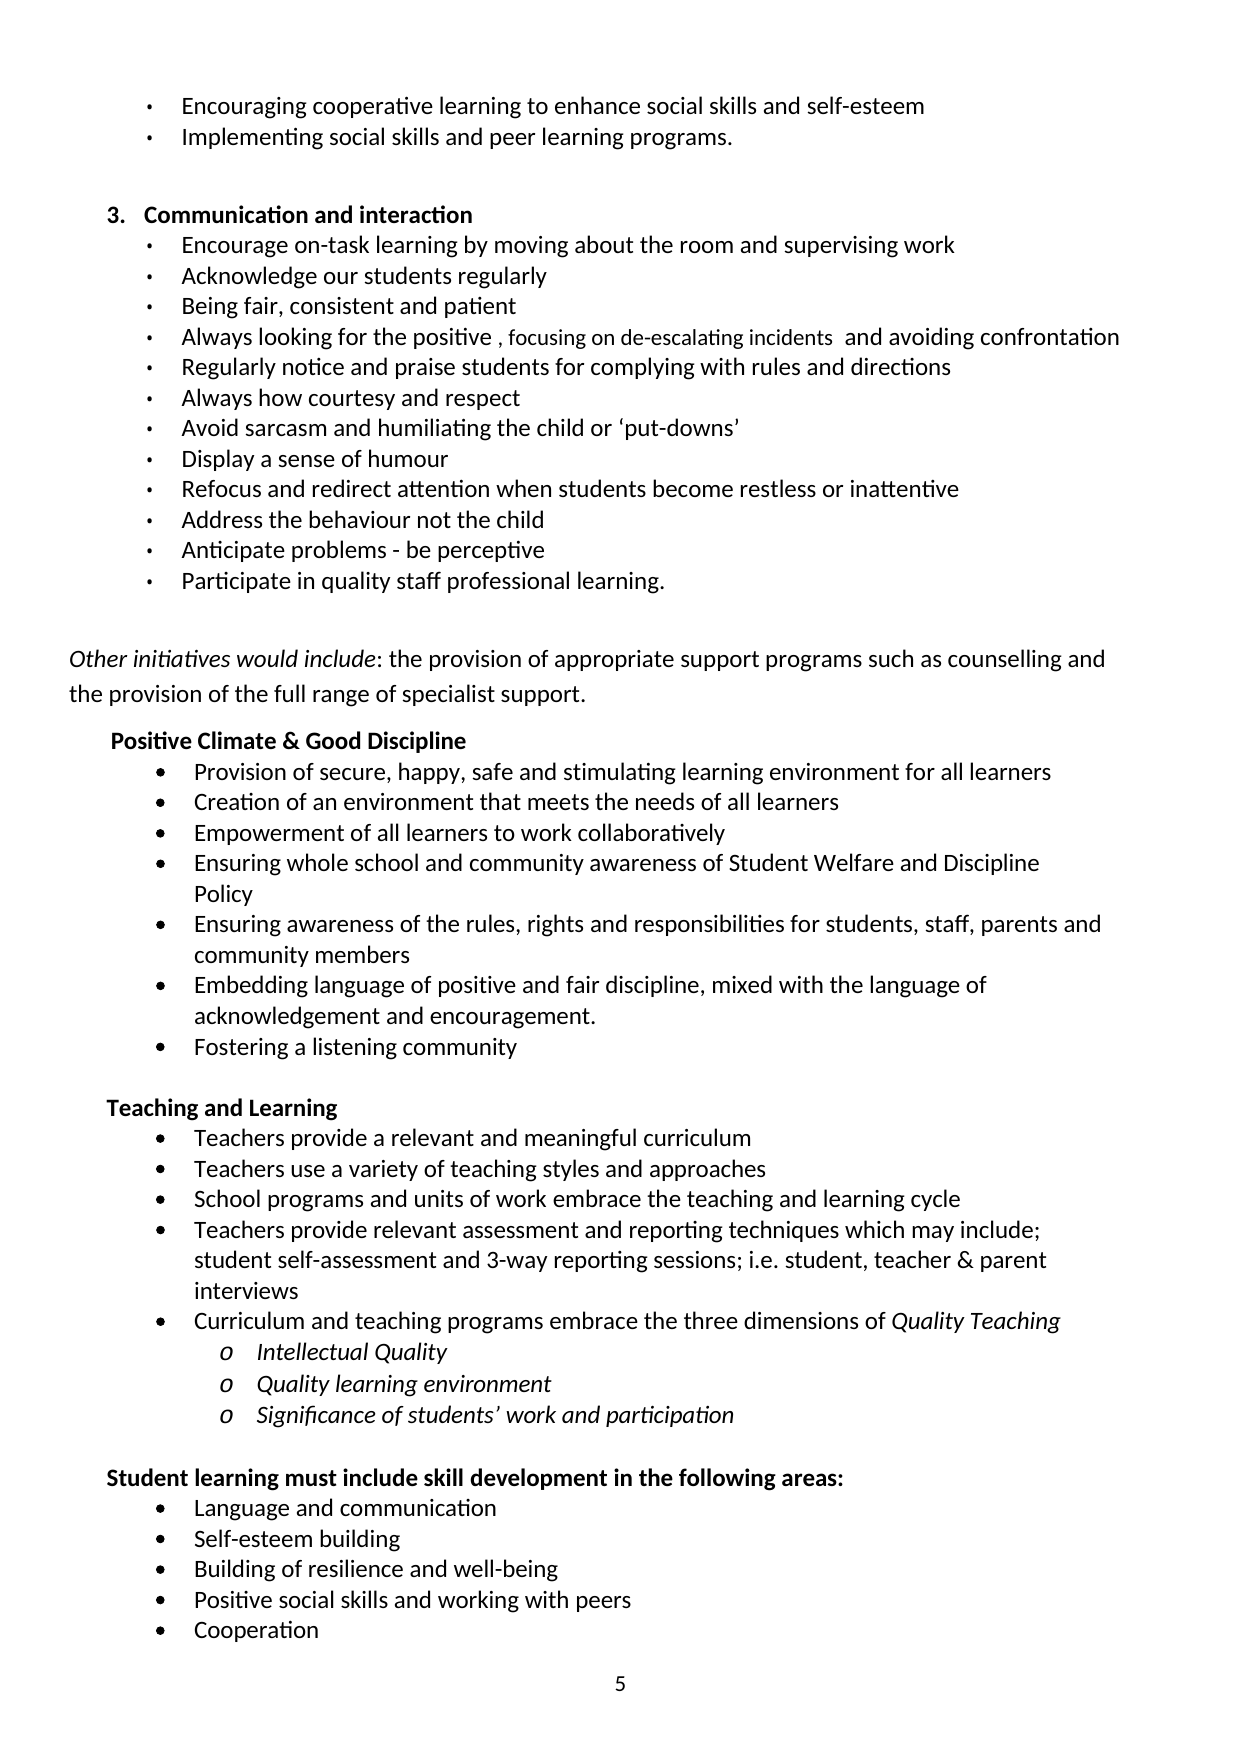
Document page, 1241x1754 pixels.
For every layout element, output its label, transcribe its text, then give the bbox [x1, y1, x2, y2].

text Student learning must include skill development in the following areas: [106, 1462, 1134, 1492]
list Empowerment of all learners to work collaboratively [156, 817, 1134, 848]
list Intellectual Quality [219, 1336, 1134, 1368]
list Display a sense of humour [144, 443, 1134, 473]
list Language and communication [156, 1492, 1134, 1523]
list Regularly notice and praise students for complying with rules and directions [144, 351, 1134, 382]
list Avoid sarcasm and humiliating the child or ‘put-downs’ [144, 412, 1134, 443]
list Teachers use a variety of teaching styles and approaches [156, 1153, 1134, 1183]
list Ensuring whole school and community awareness of Student Welfare and Discipline Policy [156, 848, 1059, 909]
list School programs and units of work embrace the teaching and learning cycle [156, 1183, 1134, 1214]
list Implementing social skills and peer learning programs. [144, 121, 1134, 151]
list Significance of students’ work and participation [219, 1399, 1134, 1431]
list Positive social skills and working with peers [156, 1584, 1134, 1614]
list Teachers provide relevant assessment and reporting techniques which may include; student self-assessment and 3-way reporting sessions; i.e. student, teacher & parent interviews [156, 1214, 1087, 1305]
list Encouraging cooperative learning to enhance social skills and self-esteem [144, 90, 1134, 121]
list Self-esteem building [156, 1523, 1134, 1553]
text Positive Climate & Good Discipline [111, 726, 1134, 756]
list Address the behaviour not the child [144, 504, 1134, 534]
list Communication and interaction [106, 199, 1134, 229]
list Provision of secure, happy, safe and stimulating learning environment for all learners [156, 756, 1104, 787]
list Teachers provide a relevant and meaningful curriculum [156, 1122, 1134, 1153]
list Ensuring awareness of the rules, rights and responsibilities for students, staff, parents and community members [156, 909, 1122, 970]
list Refocus and redirect attention when students become restless or inattentive [144, 473, 1134, 504]
list Being fair, consistent and patient [144, 290, 1134, 321]
list Participate in quality staff professional learning. [144, 565, 1134, 596]
text Other initiatives would include: the provision of appropriate support programs such as counselling and the provision of the full range of specialist support. [69, 643, 1134, 708]
list Anticipate problems - be perceptive [144, 534, 1134, 565]
list Quality learning environment [219, 1368, 708, 1399]
list Encourage on-task learning by moving about the room and supervising work [144, 229, 1134, 260]
list Embedding language of positive and fair discipline, mixed with the language of acknowledgement and encouragement. [156, 970, 1104, 1031]
list Creation of an environment that meets the needs of all learners [156, 787, 1134, 817]
text Teaching and Learning [106, 1092, 1134, 1122]
list Cooperation [156, 1614, 1134, 1645]
list Building of resilience and well-being [156, 1553, 1134, 1584]
list Acknowledge our students regularly [144, 260, 1134, 290]
list Curriculum and teaching programs embrace the three dimensions of Quality Teaching [156, 1305, 1112, 1336]
list Always looking for the positive , focusing on de-escalating incidents and avoiding confrontation [144, 321, 1134, 351]
list Always how courtesy and respect [144, 382, 1134, 412]
list Fostering a listening community [156, 1031, 1134, 1061]
